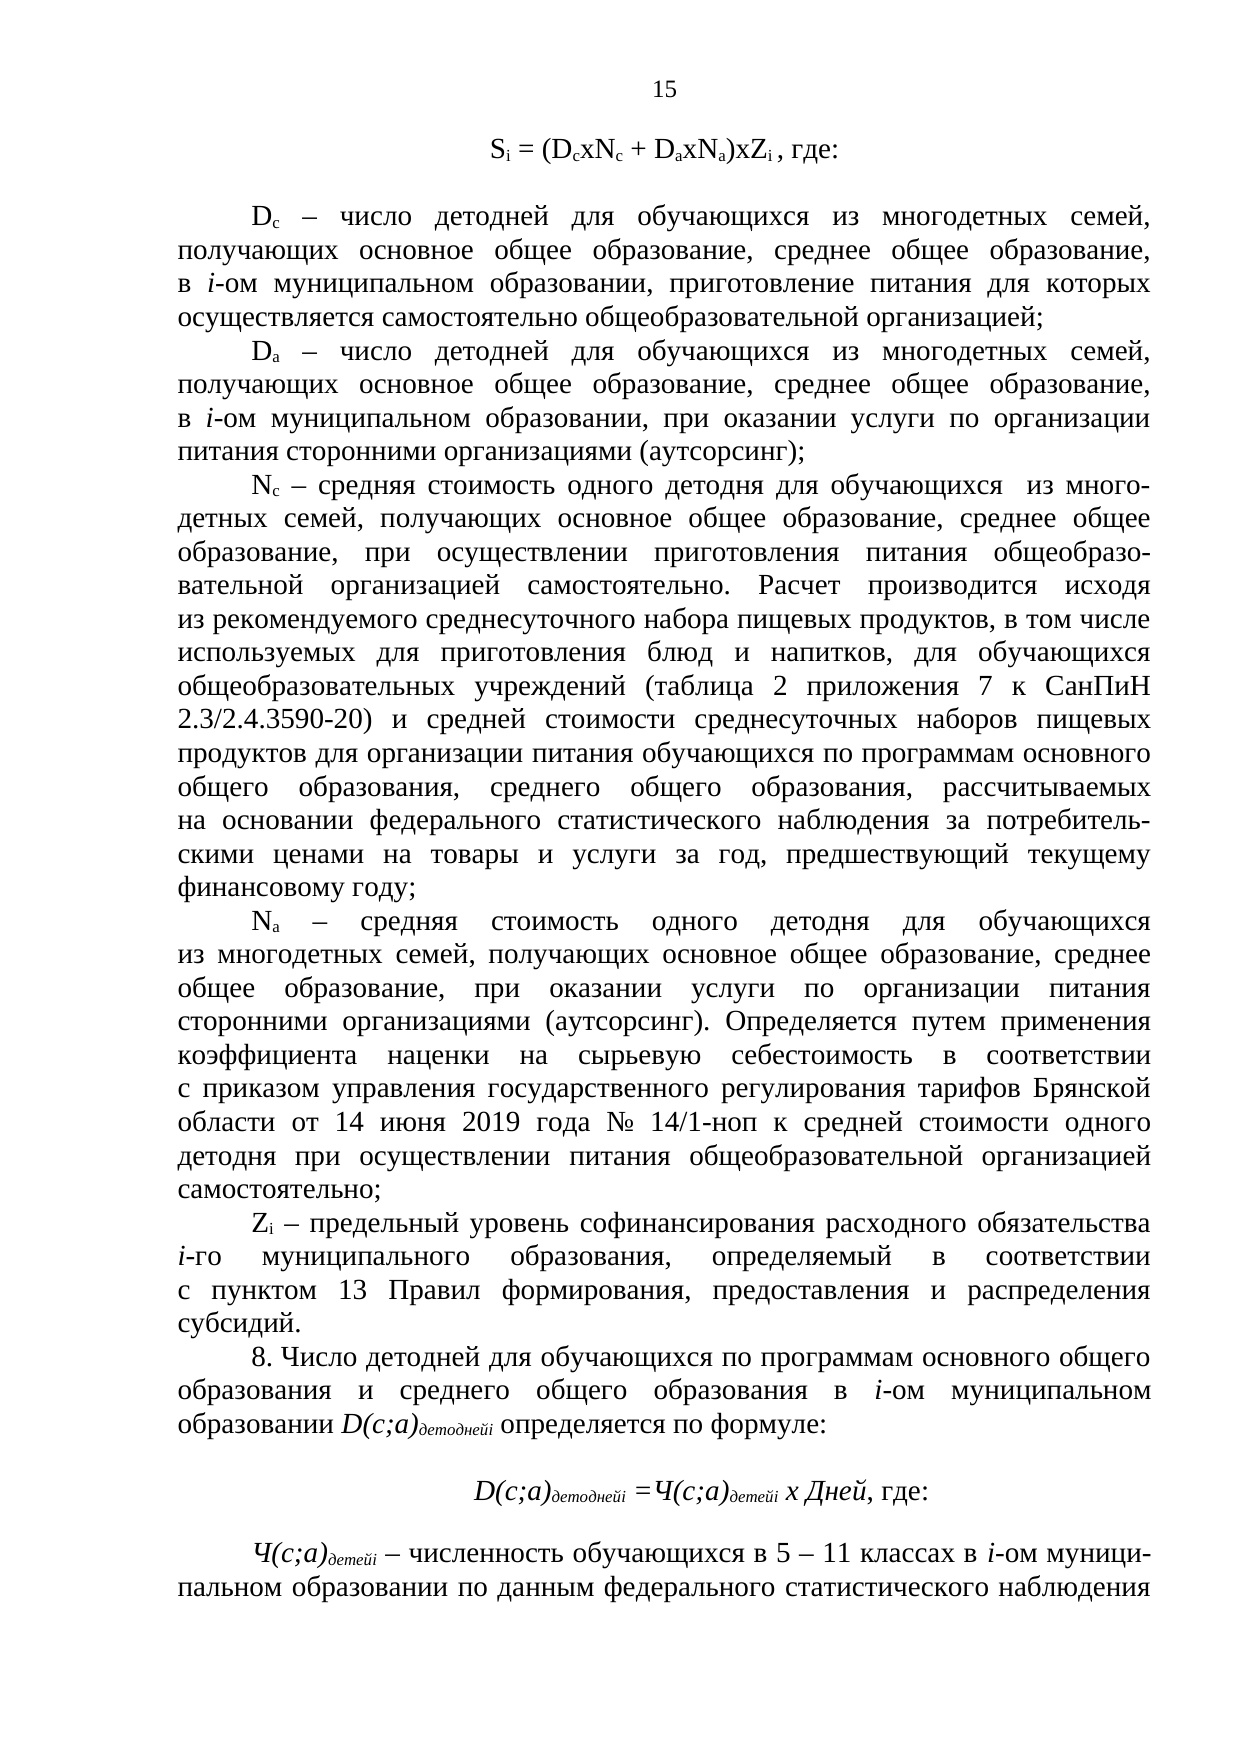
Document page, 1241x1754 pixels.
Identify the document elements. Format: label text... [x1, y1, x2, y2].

text Nа – средняя стоимость одного детодня для обучающихся из многодетных семей, получающих основное общее образование, среднее общее образование, при оказании услуги по организации питания сторонними организациями (аутсорсинг). Определяется путем применения коэффициента наценки на сырьевую себестоимость в соответствии с приказом управления государственного регулирования тарифов Брянской области от 14 июня 2019 года № 14/1-ноп к средней стоимости одного детодня при осуществлении питания общеобразовательной организацией самостоятельно; [177, 903, 1152, 1205]
text 8. Число детодней для обучающихся по программам основного общего образования и среднего общего образования в i-ом муниципальном образовании D(c;a)детоднейi определяется по формуле: [177, 1339, 1152, 1439]
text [177, 1535, 1152, 1602]
text D(c;a)детоднейi =Ч(с;а)детейi х Дней, где: [177, 1473, 1152, 1507]
text Si = (DcxNc + DaxNa)xZi , где: [177, 131, 1152, 165]
text Zi – предельный уровень софинансирования расходного обязательства i-го муниципального образования, определяемый в соответствии с пунктом 13 Правил формирования, предоставления и распределения субсидий. [177, 1205, 1152, 1339]
text Nс – средняя стоимость одного детодня для обучающихся из много-детных семей, получающих основное общее образование, среднее общее образование, при осуществлении приготовления питания общеобразо-вательной организацией самостоятельно. Расчет производится исходя из рекомендуемого среднесуточного набора пищевых продуктов, в том числе используемых для приготовления блюд и напитков, для обучающихся общеобразовательных учреждений (таблица 2 приложения 7 к СанПиН 2.3/2.4.3590-20) и средней стоимости среднесуточных наборов пищевых продуктов для организации питания обучающихся по программам основного общего образования, среднего общего образования, рассчитываемых на основании федерального статистического наблюдения за потребитель-скими ценами на товары и услуги за год, предшествующий текущему финансовому году; [177, 467, 1152, 903]
text Dc – число детодней для обучающихся из многодетных семей, получающих основное общее образование, среднее общее образование, в i-ом муниципальном образовании, приготовление питания для которых осуществляется самостоятельно общеобразовательной организацией; [177, 198, 1152, 333]
text Da – число детодней для обучающихся из многодетных семей, получающих основное общее образование, среднее общее образование, в i-ом муниципальном образовании, при оказании услуги по организации питания сторонними организациями (аутсорсинг); [177, 333, 1152, 467]
